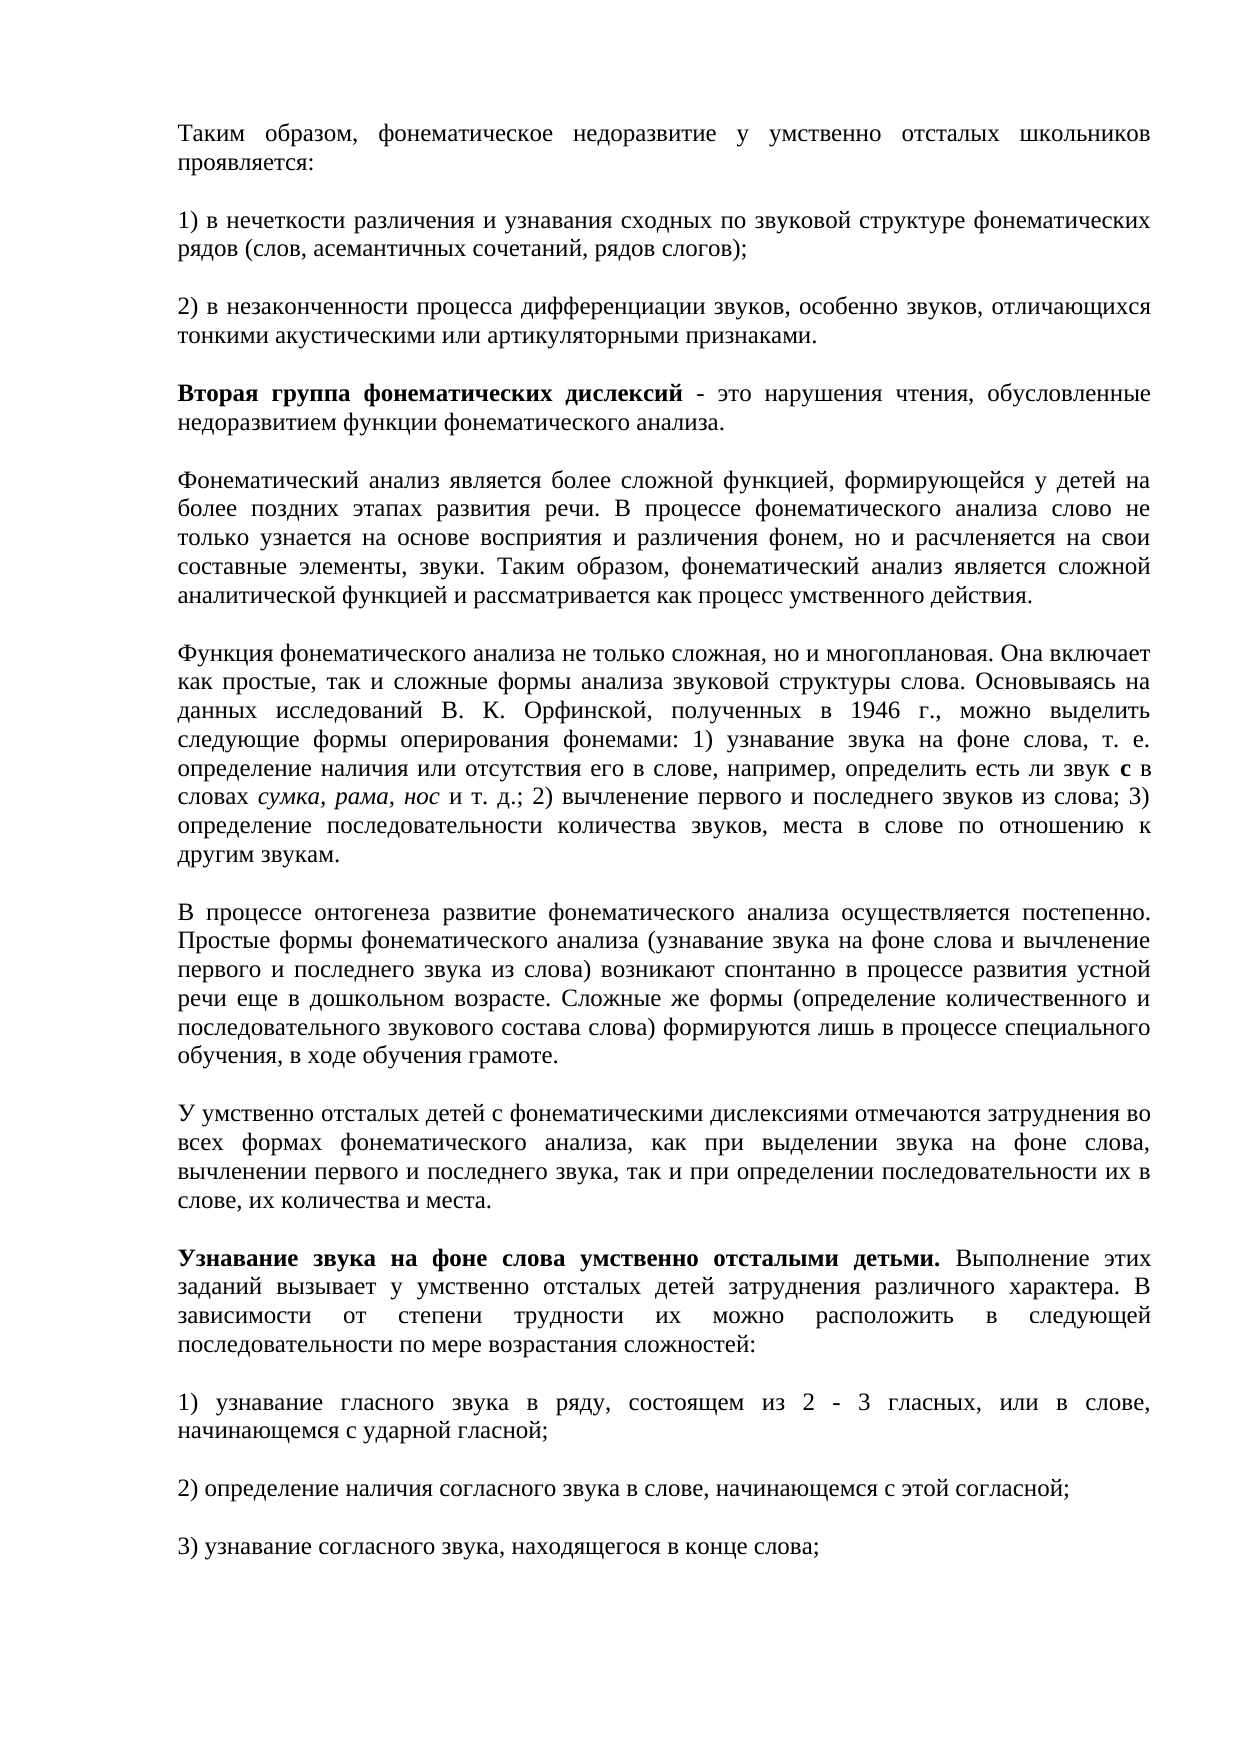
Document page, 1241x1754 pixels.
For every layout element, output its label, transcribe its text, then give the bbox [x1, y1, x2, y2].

text 2) в незаконченности процесса дифференциации звуков, особенно звуков, отличающихся тонкими акустическими или артикуляторными признаками. [177, 291, 1152, 349]
text Таким образом, фонематическое недоразвитие у умственно отсталых школьников проявляется: [177, 118, 1152, 176]
text Вторая группа фонематических дислексий - это нарушения чтения, обусловленные недоразвитием функции фонематического анализа. [177, 378, 1152, 436]
text 2) определение наличия согласного звука в слове, начинающемся с этой согласной; [177, 1473, 1152, 1502]
text Функция фонематического анализа не только сложная, но и многоплановая. Она включает как простые, так и сложные формы анализа звуковой структуры слова. Основываясь на данных исследований В. К. Орфинской, полученных в 1946 г., можно выделить следующие формы оперирования фонемами: 1) узнавание звука на фоне слова, т. е. определение наличия или отсутствия его в слове, например, определить есть ли звук с в словах сумка, рама, нос и т. д.; 2) вычленение первого и последнего звуков из слова; 3) определение последовательности количества звуков, места в слове по отношению к другим звукам. [177, 638, 1152, 868]
text У умственно отсталых детей с фонематическими дислексиями отмечаются затруднения во всех формах фонематического анализа, как при выделении звука на фоне слова, вычленении первого и последнего звука, так и при определении последовательности их в слове, их количества и места. [177, 1098, 1152, 1213]
text 1) узнавание гласного звука в ряду, состоящем из 2 - 3 гласных, или в слове, начинающемся с ударной гласной; [177, 1387, 1152, 1444]
text Узнавание звука на фоне слова умственно отсталыми детьми. Выполнение этих заданий вызывает у умственно отсталых детей затруднения различного характера. В зависимости от степени трудности их можно расположить в следующей последовательности по мере возрастания сложностей: [177, 1243, 1152, 1358]
text 1) в нечеткости различения и узнавания сходных по звуковой структуре фонематических рядов (слов, асемантичных сочетаний, рядов слогов); [177, 205, 1152, 262]
text 3) узнавание согласного звука, находящегося в конце слова; [177, 1531, 1152, 1560]
text Фонематический анализ является более сложной функцией, формирующейся у детей на более поздних этапах развития речи. В процессе фонематического анализа слово не только узнается на основе восприятия и различения фонем, но и расчленяется на свои составные элементы, звуки. Таким образом, фонематический анализ является сложной аналитической функцией и рассматривается как процесс умственного действия. [177, 465, 1152, 608]
text В процессе онтогенеза развитие фонематического анализа осуществляется постепенно. Простые формы фонематического анализа (узнавание звука на фоне слова и вычленение первого и последнего звука из слова) возникают спонтанно в процессе развития устной речи еще в дошкольном возрасте. Сложные же формы (определение количественного и последовательного звукового состава слова) формируются лишь в процессе специального обучения, в ходе обучения грамоте. [177, 897, 1152, 1069]
